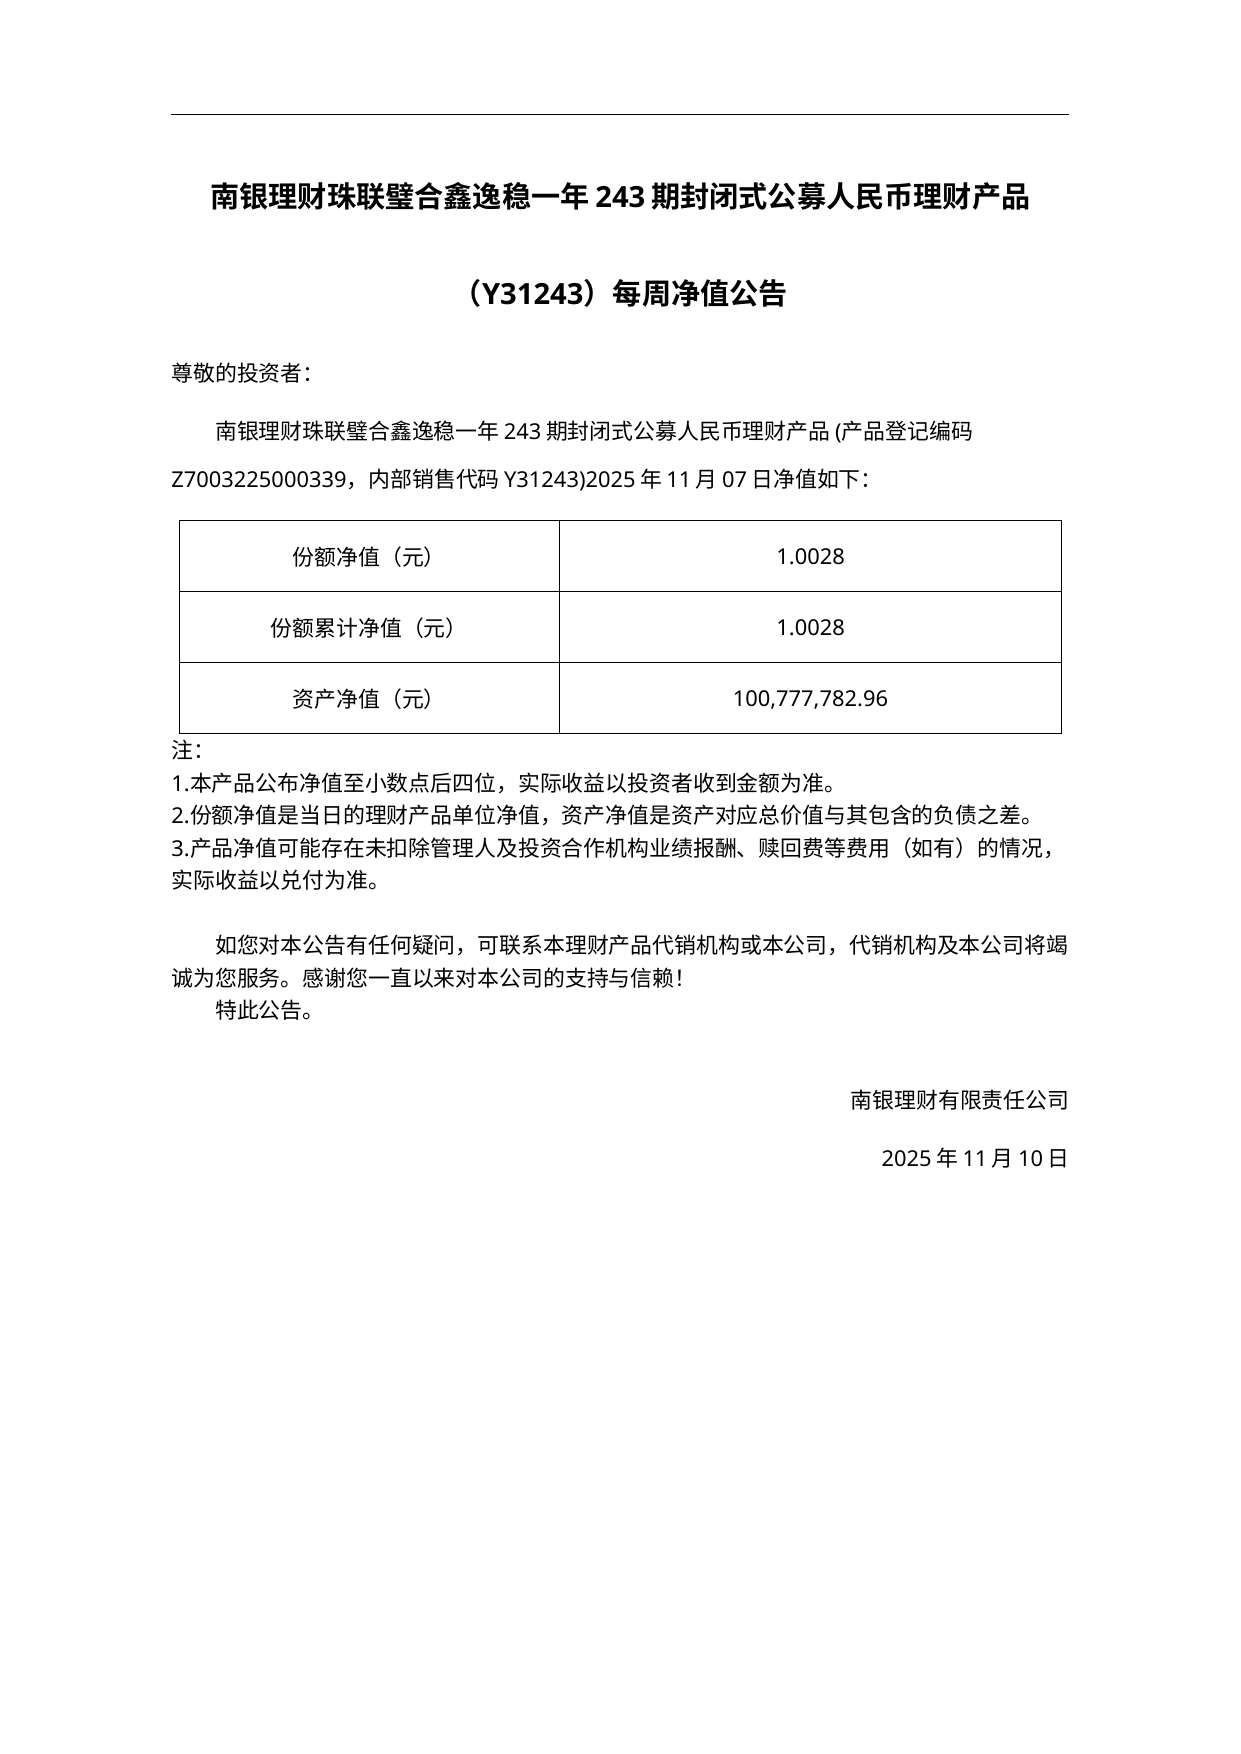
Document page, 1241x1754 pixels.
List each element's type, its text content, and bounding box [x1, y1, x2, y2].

text 南银理财有限责任公司 [171, 1082, 1069, 1115]
table_header 份额净值（元） [180, 521, 559, 591]
table_cell 1.0028 [560, 592, 1061, 662]
text 2.份额净值是当日的理财产品单位净值，资产净值是资产对应总价值与其包含的负债之差。 [171, 798, 1069, 830]
text 南银理财珠联璧合鑫逸稳一年243期封闭式公募人民币理财产品 (产品登记编码Z7003225000339，内部销售代码Y31243)2025年11月07日净值如下： [171, 413, 1069, 494]
text 尊敬的投资者： [171, 355, 1069, 388]
text 注： [171, 733, 1069, 765]
table_header 1.0028 [560, 521, 1061, 591]
text 南银理财珠联璧合鑫逸稳一年243期封闭式公募人民币理财产品（Y31243）每周净值公告 [171, 162, 1069, 324]
table_cell 100,777,782.96 [560, 663, 1061, 733]
text 特此公告。 [171, 993, 1069, 1025]
text 如您对本公告有任何疑问，可联系本理财产品代销机构或本公司，代销机构及本公司将竭诚为您服务。感谢您一直以来对本公司的支持与信赖！ [171, 928, 1069, 993]
table_cell 资产净值（元） [180, 663, 559, 733]
table_cell 份额累计净值（元） [180, 592, 559, 662]
text 2025年11月10日 [171, 1140, 1069, 1173]
text 1.本产品公布净值至小数点后四位，实际收益以投资者收到金额为准。 [171, 765, 1069, 798]
text 3.产品净值可能存在未扣除管理人及投资合作机构业绩报酬、赎回费等费用（如有）的情况，实际收益以兑付为准。 [171, 830, 1069, 895]
